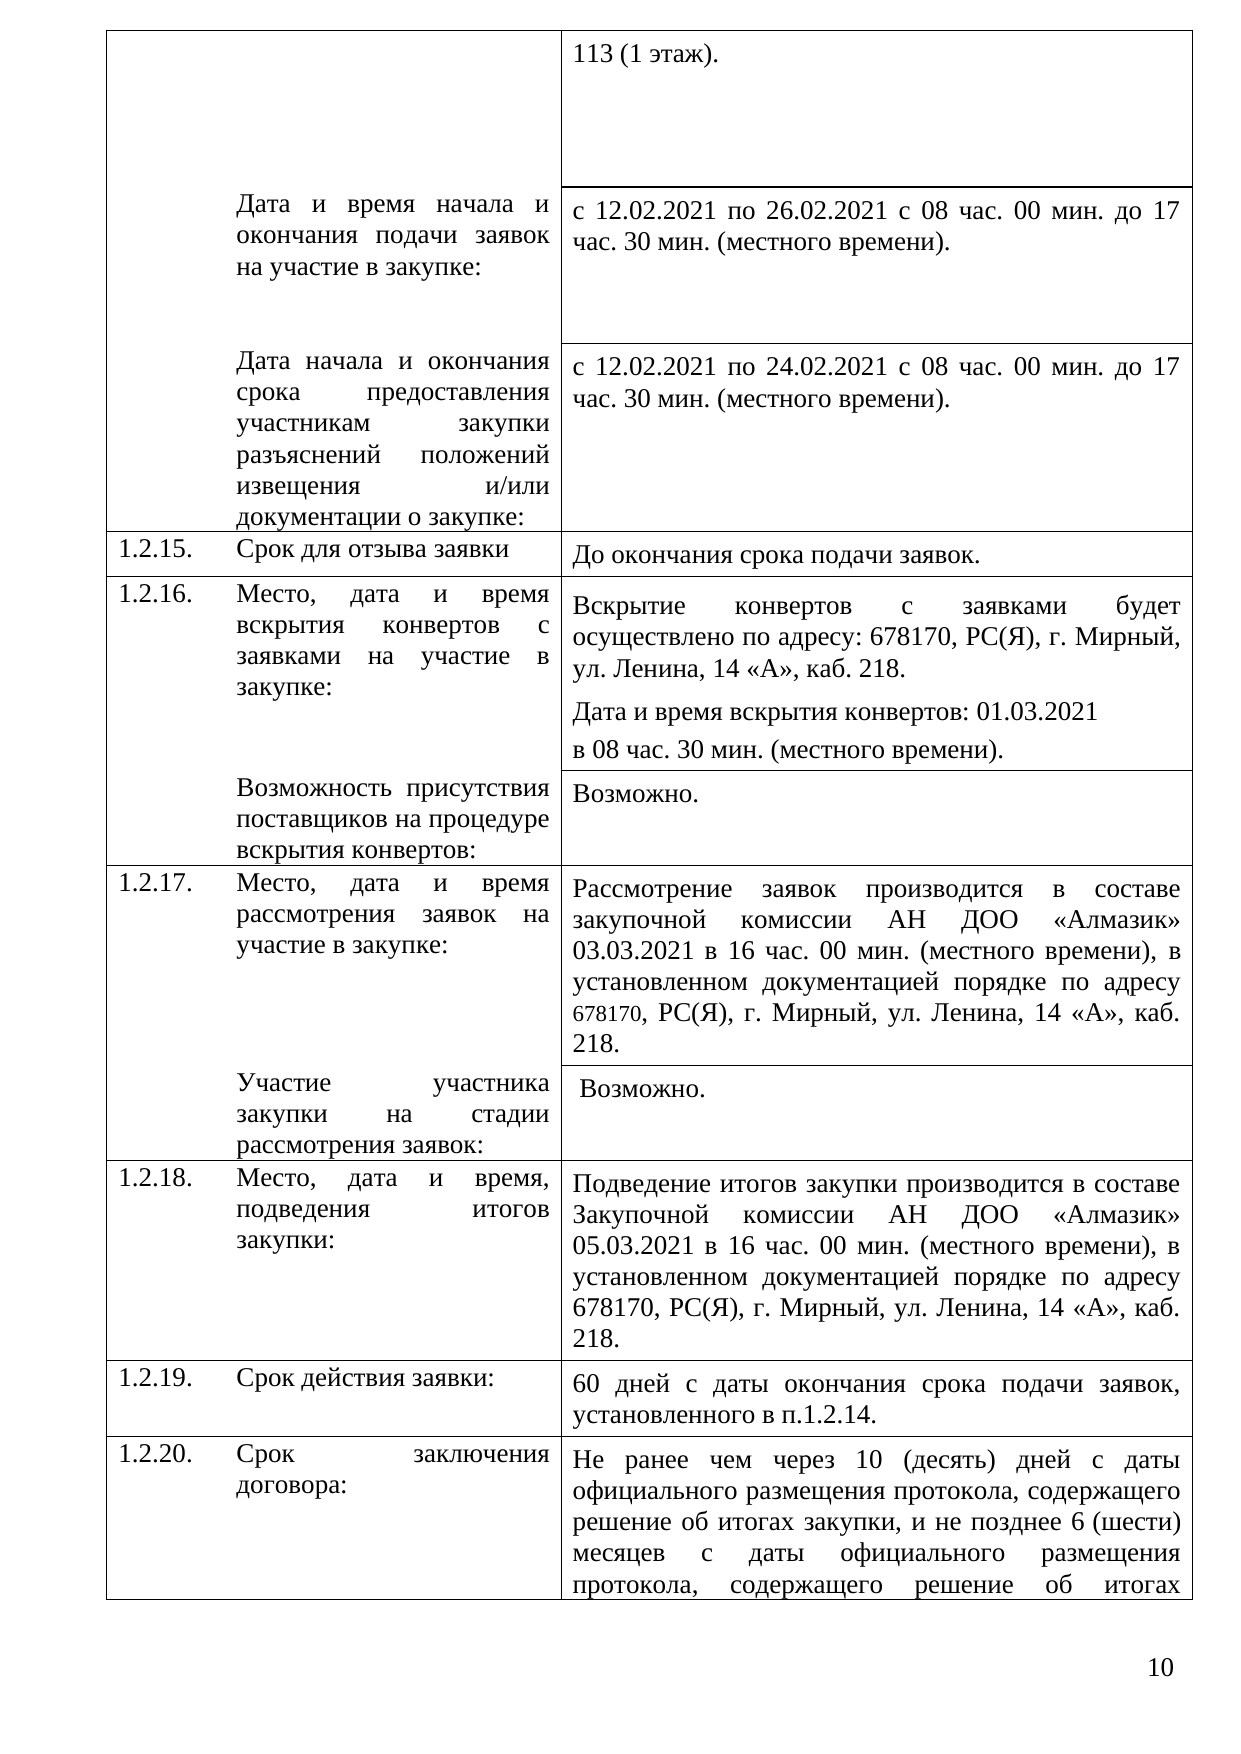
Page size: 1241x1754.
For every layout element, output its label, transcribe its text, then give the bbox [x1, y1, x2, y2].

table_cell Место, дата и время рассмотрения заявок на участие в закупке: [107, 866, 561, 1065]
table_cell Место, дата и время, подведения итогов закупки: [107, 1161, 561, 1360]
table_cell 60 дней с даты окончания срока подачи заявок, установленного в п.1.2.14. [562, 1361, 1192, 1436]
table_cell Срок действия заявки: [107, 1361, 561, 1436]
table_cell Подведение итогов закупки производится в составе Закупочной комиссии АН ДОО «Алмазик» 05.03.2021 в 16 час. 00 мин. (местного времени), в установленном документацией порядке по адресу 678170, РС(Я), г. Мирный, ул. Ленина, 14 «А», каб. 218. [562, 1161, 1192, 1360]
table_cell Рассмотрение заявок производится в составе закупочной комиссии АН ДОО «Алмазик» 03.03.2021 в 16 час. 00 мин. (местного времени), в установленном документацией порядке по адресу 678170, РС(Я), г. Мирный, ул. Ленина, 14 «А», каб. 218. [562, 866, 1192, 1065]
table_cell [107, 31, 561, 186]
table_cell Место, дата и время вскрытия конвертов с заявками на участие в закупке: [107, 577, 561, 770]
table_cell с 12.02.2021 по 24.02.2021 с 08 час. 00 мин. до 17 час. 30 мин. (местного времени). [562, 344, 1192, 531]
table_cell Дата и время начала и окончания подачи заявок на участие в закупке: [107, 186, 561, 343]
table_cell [562, 31, 1192, 186]
table_cell Вскрытие конвертов с заявками будет осуществлено по адресу: 678170, РС(Я), г. Мирный, ул. Ленина, 14 «А», каб. 218. Дата и время вскрытия конвертов: 01.03.2021 в 08 час. 30 мин. (местного времени). [562, 577, 1192, 770]
table_cell Срок для отзыва заявки [107, 532, 561, 576]
table_cell Участие участника закупки на стадии рассмотрения заявок: [107, 1065, 561, 1159]
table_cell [562, 1437, 1192, 1599]
table_cell Возможно. [562, 1066, 1192, 1159]
table_cell с 12.02.2021 по 26.02.2021 с 08 час. 00 мин. до 17 час. 30 мин. (местного времени). [562, 188, 1192, 343]
table_cell До окончания срока подачи заявок. [562, 532, 1192, 576]
table_cell Возможно. [562, 771, 1192, 864]
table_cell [107, 1437, 561, 1599]
table_cell Дата начала и окончания срока предоставления участникам закупки разъяснений положений извещения и/или документации о закупке: [107, 343, 561, 531]
table_cell Возможность присутствия поставщиков на процедуре вскрытия конвертов: [107, 770, 561, 864]
